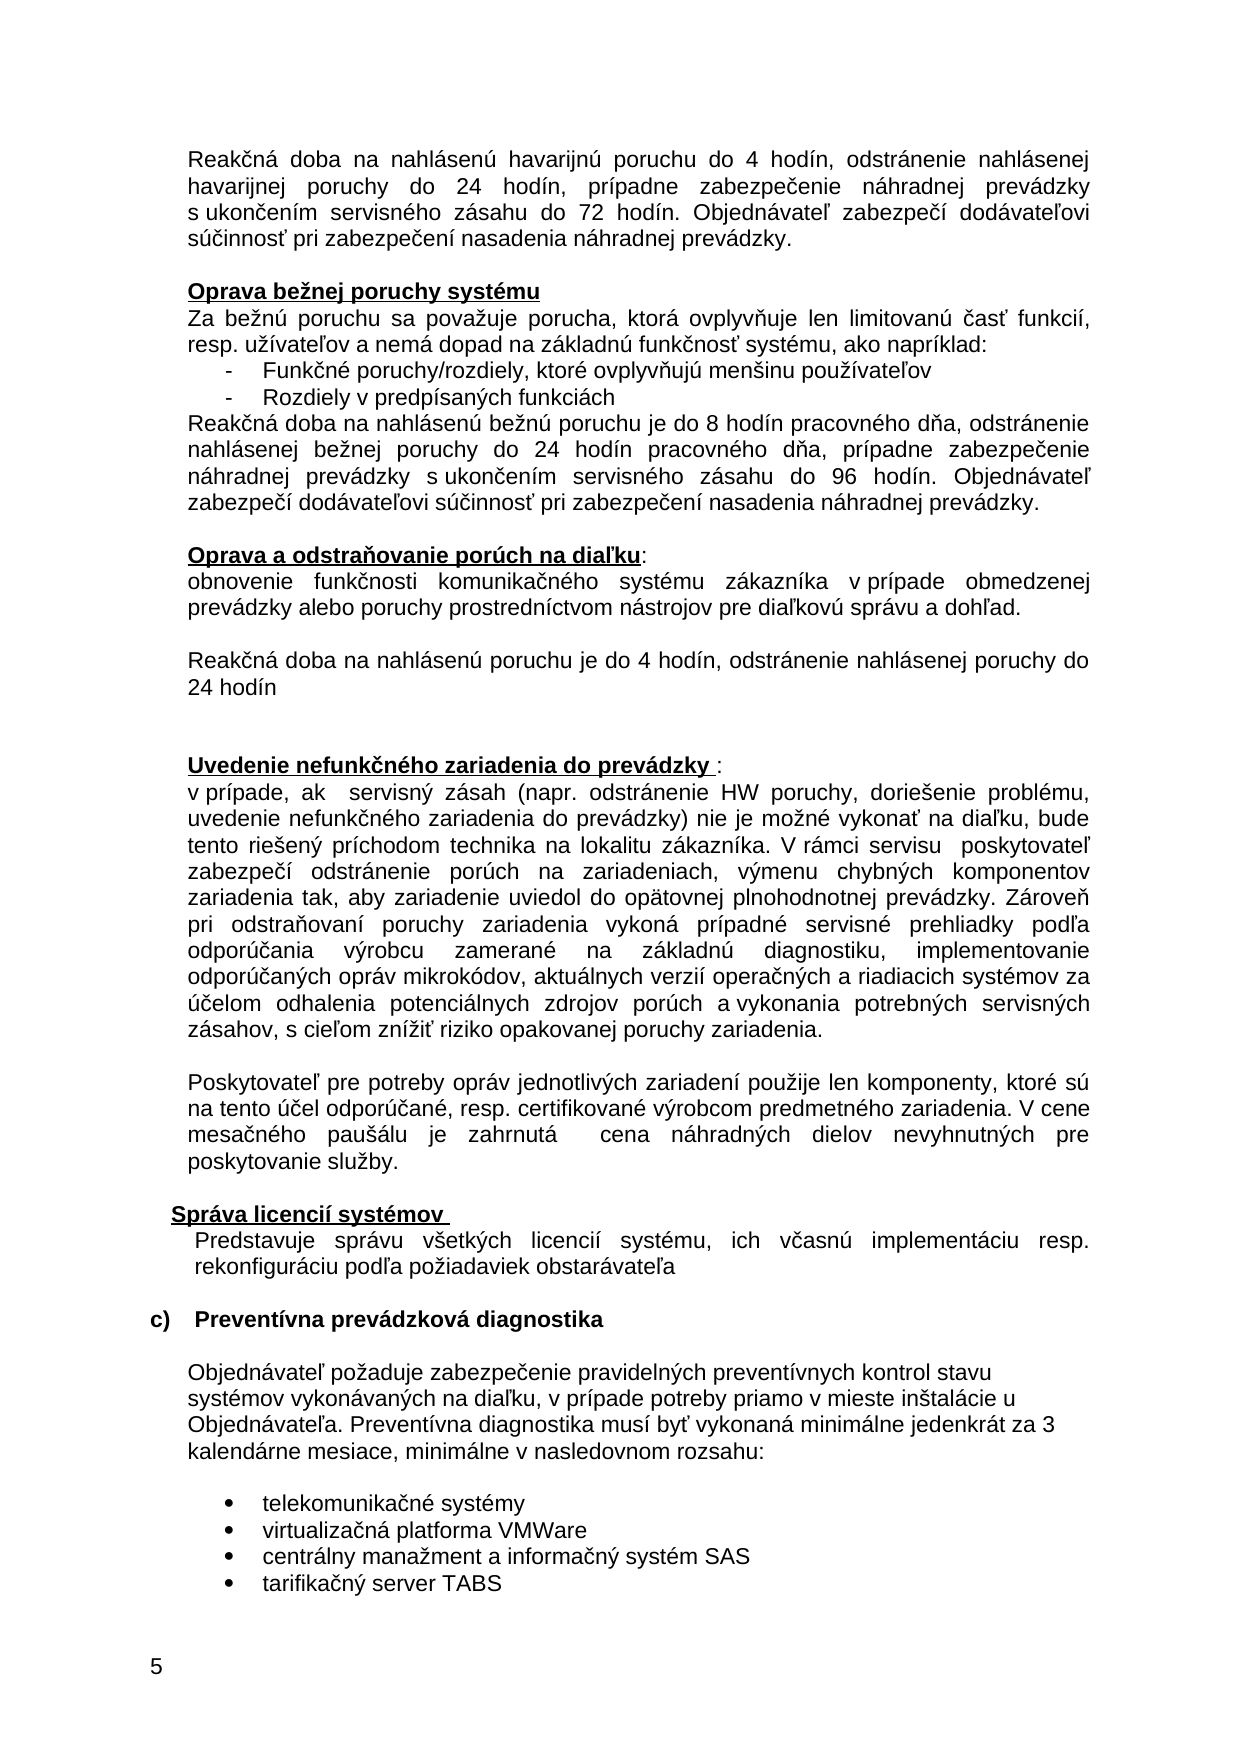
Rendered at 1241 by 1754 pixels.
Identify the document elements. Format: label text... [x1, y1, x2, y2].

list tarifikačný server TABS [225, 1569, 1090, 1596]
text Predstavuje správu všetkých licencií systému, ich včasnú implementáciu resp. rekonfiguráciu podľa požiadaviek obstarávateľa [194, 1227, 1090, 1279]
text Objednávateľ požaduje zabezpečenie pravidelných preventívnych kontrol stavu systémov vykonávaných na diaľku, v prípade potreby priamo v mieste inštalácie u Objednávateľa. Preventívna diagnostika musí byť vykonaná minimálne jedenkrát za 3 kalendárne mesiace, minimálne v nasledovnom rozsahu: [187, 1359, 1090, 1464]
text Oprava bežnej poruchy systému [187, 278, 1090, 304]
text Správa licencií systémov [150, 1201, 1090, 1227]
list centrálny manažment a informačný systém SAS [225, 1543, 1090, 1569]
text Reakčná doba na nahlásenú havarijnú poruchu do 4 hodín, odstránenie nahlásenej havarijnej poruchy do 24 hodín, prípadne zabezpečenie náhradnej prevádzky s ukončením servisného zásahu do 72 hodín. Objednávateľ zabezpečí dodávateľovi súčinnosť pri zabezpečení nasadenia náhradnej prevádzky. [187, 146, 1090, 252]
text Oprava a odstraňovanie porúch na diaľku: [187, 542, 1090, 568]
text Reakčná doba na nahlásenú bežnú poruchu je do 8 hodín pracovného dňa, odstránenie nahlásenej bežnej poruchy do 24 hodín pracovného dňa, prípadne zabezpečenie náhradnej prevádzky s ukončením servisného zásahu do 96 hodín. Objednávateľ zabezpečí dodávateľovi súčinnosť pri zabezpečení nasadenia náhradnej prevádzky. [187, 410, 1090, 515]
list Preventívna prevádzková diagnostika [150, 1306, 1090, 1332]
text Poskytovateľ pre potreby opráv jednotlivých zariadení použije len komponenty, ktoré sú na tento účel odporúčané, resp. certifikované výrobcom predmetného zariadenia. V cene mesačného paušálu je zahrnutá cena náhradných dielov nevyhnutných pre poskytovanie služby. [187, 1069, 1090, 1174]
list telekomunikačné systémy [225, 1490, 1090, 1517]
text obnovenie funkčnosti komunikačného systému zákazníka v prípade obmedzenej prevádzky alebo poruchy prostredníctvom nástrojov pre diaľkovú správu a dohľad. [187, 568, 1090, 621]
text v prípade, ak servisný zásah (napr. odstránenie HW poruchy, doriešenie problému, uvedenie nefunkčného zariadenia do prevádzky) nie je možné vykonať na diaľku, bude tento riešený príchodom technika na lokalitu zákazníka. V rámci servisu poskytovateľ zabezpečí odstránenie porúch na zariadeniach, výmenu chybných komponentov zariadenia tak, aby zariadenie uviedol do opätovnej plnohodnotnej prevádzky. Zároveň pri odstraňovaní poruchy zariadenia vykoná prípadné servisné prehliadky podľa odporúčania výrobcu zamerané na základnú diagnostiku, implementovanie odporúčaných opráv mikrokódov, aktuálnych verzií operačných a riadiacich systémov za účelom odhalenia potenciálnych zdrojov porúch a vykonania potrebných servisných zásahov, s cieľom znížiť riziko opakovanej poruchy zariadenia. [187, 779, 1090, 1042]
text Za bežnú poruchu sa považuje porucha, ktorá ovplyvňuje len limitovanú časť funkcií, resp. užívateľov a nemá dopad na základnú funkčnosť systému, ako napríklad: [187, 304, 1090, 357]
list Rozdiely v predpísaných funkciách [225, 383, 1090, 410]
list virtualizačná platforma VMWare [225, 1517, 1090, 1543]
text Uvedenie nefunkčného zariadenia do prevádzky : [187, 752, 1090, 779]
text Reakčná doba na nahlásenú poruchu je do 4 hodín, odstránenie nahlásenej poruchy do 24 hodín [187, 647, 1090, 700]
list Funkčné poruchy/rozdiely, ktoré ovplyvňujú menšinu používateľov [225, 357, 1090, 383]
